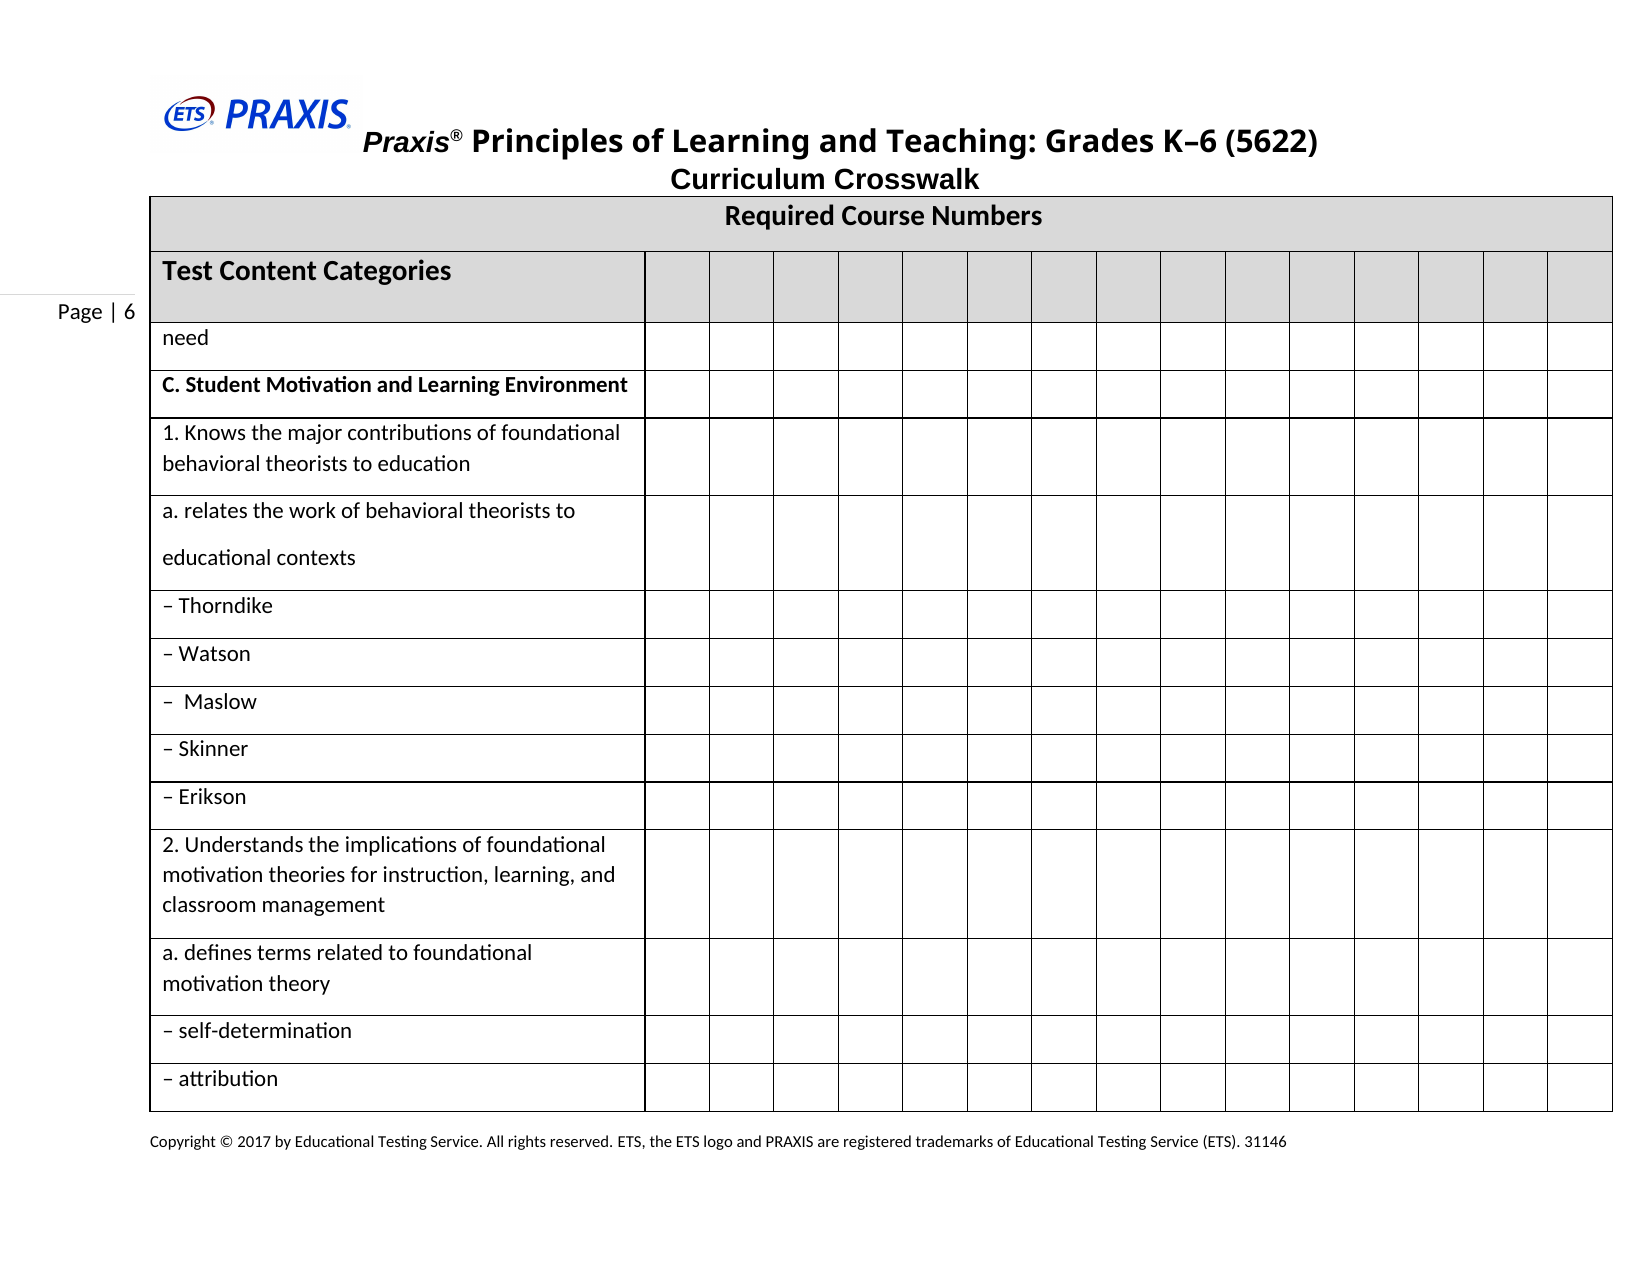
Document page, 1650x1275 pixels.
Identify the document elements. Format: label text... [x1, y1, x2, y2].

table_cell [774, 323, 838, 369]
table_cell [1355, 639, 1418, 686]
table_cell [1290, 371, 1354, 417]
table_cell [1226, 1016, 1289, 1063]
table_cell [646, 735, 709, 781]
table_cell [1097, 1064, 1160, 1111]
table_cell [839, 639, 902, 686]
table_cell [903, 371, 967, 417]
table_cell [839, 591, 902, 638]
table_cell [1355, 687, 1418, 733]
table_cell [903, 252, 967, 322]
table_cell [1290, 496, 1354, 590]
table_cell [968, 687, 1031, 733]
table_cell [1226, 591, 1289, 638]
table_cell [839, 323, 902, 369]
table_cell [968, 371, 1031, 417]
table_cell [1032, 419, 1096, 495]
table_cell [646, 830, 709, 937]
table_cell [1290, 939, 1354, 1015]
table_cell [710, 639, 773, 686]
table_cell [1484, 830, 1547, 937]
table_cell [1548, 323, 1612, 369]
table_cell [1097, 323, 1160, 369]
table_cell [1032, 1064, 1096, 1111]
table_cell [1548, 1064, 1612, 1111]
table_cell [1097, 1016, 1160, 1063]
table_cell [1097, 591, 1160, 638]
table_cell [1355, 419, 1418, 495]
table_cell [1290, 639, 1354, 686]
table_cell [839, 687, 902, 733]
table_cell [774, 419, 838, 495]
table_cell [1161, 323, 1225, 369]
table_cell [1484, 371, 1547, 417]
table_cell [839, 419, 902, 495]
table_cell [1484, 591, 1547, 638]
table_cell [710, 496, 773, 590]
table_cell [774, 939, 838, 1015]
table_cell [1290, 1016, 1354, 1063]
table_cell – self-determination [151, 1016, 644, 1063]
table_cell [1419, 687, 1483, 733]
table_cell – attribution [151, 1064, 644, 1111]
table_cell [1548, 939, 1612, 1015]
table_cell [1032, 639, 1096, 686]
table_cell [1290, 591, 1354, 638]
table_cell [1484, 252, 1547, 322]
table_cell [839, 252, 902, 322]
table_cell [968, 252, 1031, 322]
table_cell – Maslow [151, 687, 644, 733]
table_cell [1419, 735, 1483, 781]
table_cell [1097, 252, 1160, 322]
table_cell [1419, 1064, 1483, 1111]
table_cell [1032, 783, 1096, 829]
table_cell a. relates the work of behavioral theorists to educational contexts [151, 496, 644, 590]
table_cell [1226, 783, 1289, 829]
table_cell [1548, 496, 1612, 590]
table_cell [1419, 252, 1483, 322]
table_cell [710, 783, 773, 829]
table_cell [1484, 323, 1547, 369]
table_cell [646, 252, 709, 322]
table_cell [1548, 591, 1612, 638]
table_cell [903, 735, 967, 781]
table_cell [710, 687, 773, 733]
table_cell [710, 371, 773, 417]
table_cell [646, 591, 709, 638]
table_cell [903, 591, 967, 638]
table_cell [1290, 687, 1354, 733]
table_cell [1355, 1064, 1418, 1111]
table_cell [774, 639, 838, 686]
table_cell [1161, 419, 1225, 495]
table_cell [968, 323, 1031, 369]
table_cell [968, 939, 1031, 1015]
table_cell [968, 591, 1031, 638]
table_cell [1226, 323, 1289, 369]
table_cell [1032, 496, 1096, 590]
table_cell [774, 1016, 838, 1063]
table_cell [774, 830, 838, 937]
table_cell [1355, 783, 1418, 829]
table_cell [1419, 419, 1483, 495]
table_cell [710, 830, 773, 937]
table_cell [968, 496, 1031, 590]
table_cell [710, 419, 773, 495]
table_cell [1484, 735, 1547, 781]
table_cell [1355, 735, 1418, 781]
table_cell [1032, 939, 1096, 1015]
table_cell [968, 783, 1031, 829]
table_cell [1419, 1016, 1483, 1063]
table_cell [839, 939, 902, 1015]
table_cell [1355, 830, 1418, 937]
table_cell [1161, 371, 1225, 417]
table_cell [1290, 1064, 1354, 1111]
table_cell [968, 419, 1031, 495]
table_cell [1484, 419, 1547, 495]
table_cell [1419, 830, 1483, 937]
table_cell [646, 371, 709, 417]
table_cell [1226, 687, 1289, 733]
table_cell [1032, 323, 1096, 369]
table_cell [1548, 371, 1612, 417]
table_cell [1226, 252, 1289, 322]
table_cell [839, 1016, 902, 1063]
table_cell [1032, 1016, 1096, 1063]
table_cell 1. Knows the major contributions of foundational behavioral theorists to education [151, 419, 644, 495]
table_cell [839, 830, 902, 937]
table_cell [1097, 371, 1160, 417]
table_cell [839, 783, 902, 829]
table_cell [646, 1064, 709, 1111]
table_cell [646, 783, 709, 829]
table_cell [646, 639, 709, 686]
table_cell [646, 1016, 709, 1063]
table_cell [1032, 371, 1096, 417]
table_cell [1161, 783, 1225, 829]
table_cell [1032, 252, 1096, 322]
table_cell [903, 496, 967, 590]
table_cell [1226, 371, 1289, 417]
table_cell [1226, 419, 1289, 495]
table_cell [1355, 371, 1418, 417]
table_cell [1548, 687, 1612, 733]
table_cell [839, 1064, 902, 1111]
table_cell [1484, 939, 1547, 1015]
table_cell [1548, 1016, 1612, 1063]
table_cell [1032, 830, 1096, 937]
table_cell [903, 323, 967, 369]
table_cell [710, 591, 773, 638]
table_cell [710, 939, 773, 1015]
table_cell [1161, 639, 1225, 686]
table_cell [1161, 830, 1225, 937]
table_cell [1548, 419, 1612, 495]
table_cell [646, 939, 709, 1015]
table_cell [1032, 591, 1096, 638]
table_cell [1290, 735, 1354, 781]
table_cell [1097, 735, 1160, 781]
table_cell [1355, 252, 1418, 322]
table_cell [1419, 639, 1483, 686]
table_cell [774, 252, 838, 322]
table_cell [710, 1064, 773, 1111]
table_cell [968, 639, 1031, 686]
table_cell [646, 323, 709, 369]
table_cell [1226, 496, 1289, 590]
table_cell [1419, 939, 1483, 1015]
table_cell – Watson [151, 639, 644, 686]
table_cell [1161, 591, 1225, 638]
table_cell – Thorndike [151, 591, 644, 638]
table_cell [1548, 252, 1612, 322]
table_cell [839, 496, 902, 590]
table_cell [1548, 783, 1612, 829]
table_cell [774, 1064, 838, 1111]
table_cell [1161, 252, 1225, 322]
table_cell [903, 830, 967, 937]
table_cell [903, 419, 967, 495]
table_header Required Course Numbers [151, 197, 1612, 251]
table_cell [968, 735, 1031, 781]
table_cell [1097, 939, 1160, 1015]
table_cell [839, 735, 902, 781]
table_cell [1161, 1064, 1225, 1111]
table_cell [1419, 496, 1483, 590]
table_cell [646, 419, 709, 495]
table_cell [710, 735, 773, 781]
table_cell [1548, 639, 1612, 686]
table_cell [968, 1064, 1031, 1111]
table_cell [710, 1016, 773, 1063]
table_cell [1419, 783, 1483, 829]
table_cell [1161, 687, 1225, 733]
table_cell [1484, 639, 1547, 686]
table_cell [774, 687, 838, 733]
table_cell [1226, 830, 1289, 937]
table_cell [1226, 735, 1289, 781]
table_cell [1290, 323, 1354, 369]
table_cell C. Student Motivation and Learning Environment [151, 371, 644, 417]
table_cell [1226, 1064, 1289, 1111]
table_cell [774, 496, 838, 590]
table_cell [1097, 639, 1160, 686]
table_cell [1355, 591, 1418, 638]
table_cell [839, 371, 902, 417]
table_cell [903, 687, 967, 733]
table_cell [1290, 783, 1354, 829]
table_cell [646, 496, 709, 590]
table_cell [1355, 939, 1418, 1015]
table_cell [1032, 687, 1096, 733]
table_cell [1097, 419, 1160, 495]
table_cell [1032, 735, 1096, 781]
table_cell [1419, 591, 1483, 638]
table_cell [1355, 496, 1418, 590]
table_cell b. knows how to modify instruction, assessment, and communication methods to meet a recognized need [151, 323, 644, 369]
table_cell [774, 591, 838, 638]
table_cell 2. Understands the implications of foundational motivation theories for instruction, learning, and classroom management [151, 830, 644, 937]
table_cell [774, 735, 838, 781]
table_cell [1097, 687, 1160, 733]
table_cell [646, 687, 709, 733]
table_cell [774, 783, 838, 829]
table_cell [1484, 783, 1547, 829]
table_cell [968, 1016, 1031, 1063]
table_cell [1548, 830, 1612, 937]
table_cell [1226, 939, 1289, 1015]
table_cell [1484, 1064, 1547, 1111]
table_cell [968, 830, 1031, 937]
table_cell – Skinner [151, 735, 644, 781]
table_cell [903, 783, 967, 829]
table_cell [1161, 735, 1225, 781]
table_cell [1226, 639, 1289, 686]
table_cell [1097, 783, 1160, 829]
table_cell [1290, 830, 1354, 937]
table_cell [903, 639, 967, 686]
table_cell [1484, 1016, 1547, 1063]
table_cell a. defines terms related to foundational motivation theory [151, 939, 644, 1015]
table_cell [1419, 371, 1483, 417]
table_cell [710, 323, 773, 369]
table_cell [1097, 830, 1160, 937]
table_cell [1161, 496, 1225, 590]
table_cell [774, 371, 838, 417]
table_cell [1290, 252, 1354, 322]
table_cell [1097, 496, 1160, 590]
table_cell [1355, 323, 1418, 369]
table_cell [1161, 1016, 1225, 1063]
table_cell Test Content Categories [151, 252, 644, 322]
table_cell [903, 1064, 967, 1111]
table_cell [1484, 496, 1547, 590]
table_cell [903, 939, 967, 1015]
table_cell [1290, 419, 1354, 495]
picture [150, 75, 363, 153]
table_cell [1548, 735, 1612, 781]
table_cell [1161, 939, 1225, 1015]
table_cell [710, 252, 773, 322]
table_cell – Erikson [151, 783, 644, 829]
table_cell [1419, 323, 1483, 369]
table_cell [903, 1016, 967, 1063]
table_cell [1355, 1016, 1418, 1063]
table_cell [1484, 687, 1547, 733]
